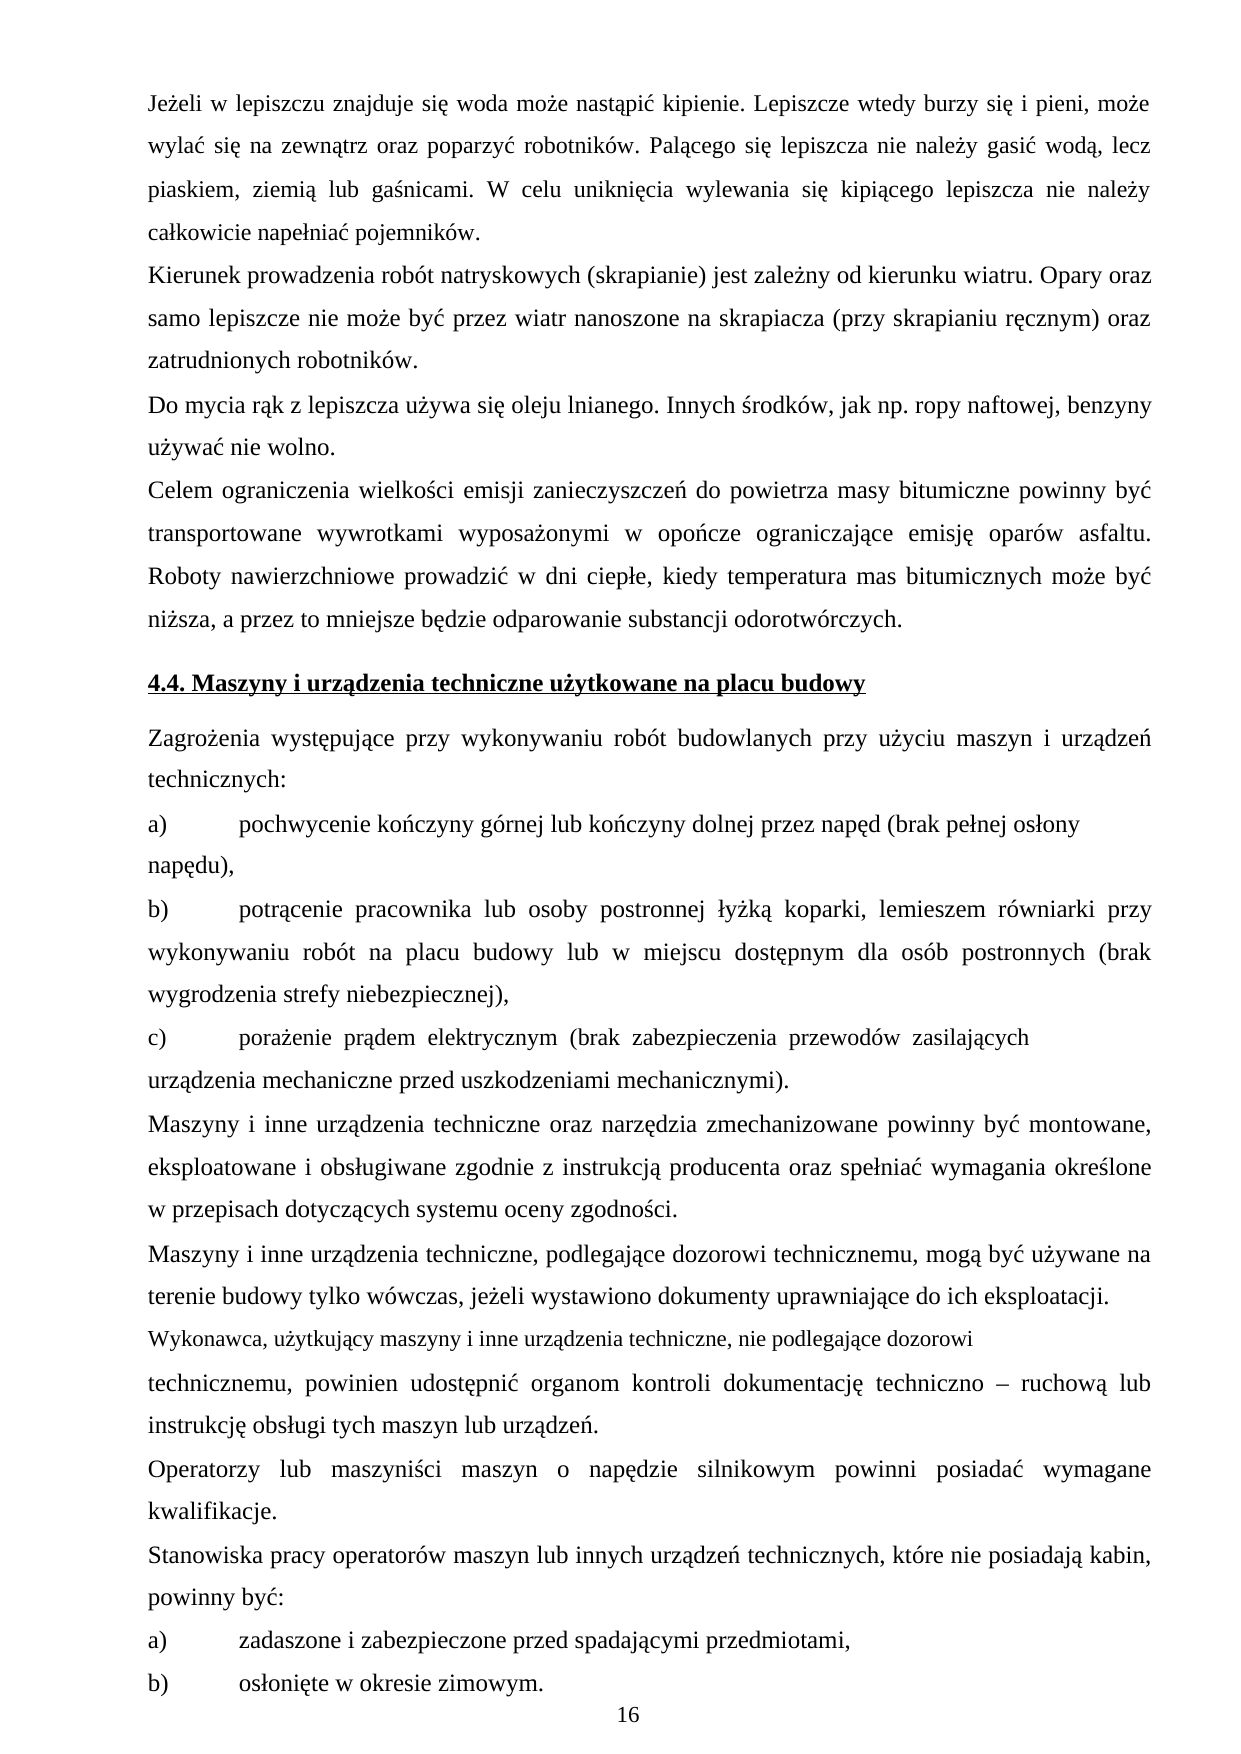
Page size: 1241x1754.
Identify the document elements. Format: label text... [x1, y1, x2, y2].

text Do mycia rąk z lepiszcza używa się oleju lnianego. Innych środków, jak np. ropy naftowej, benzyny używać nie wolno. [148, 390, 1152, 460]
list potrącenie pracownika lub osoby postronnej łyżką koparki, lemieszem równiarki przy wykonywaniu robót na placu budowy lub w miejscu dostępnym dla osób postronnych (brak wygrodzenia strefy niebezpiecznej), [148, 894, 1152, 1008]
text urządzenia mechaniczne przed uszkodzeniami mechanicznymi). [148, 1066, 1152, 1094]
text 4.4. Maszyny i urządzenia techniczne użytkowane na placu budowy [148, 668, 1152, 697]
text Kierunek prowadzenia robót natryskowych (skrapianie) jest zależny od kierunku wiatru. Opary oraz samo lepiszcze nie może być przez wiatr nanoszone na skrapiacza (przy skrapianiu ręcznym) oraz zatrudnionych robotników. [148, 261, 1152, 374]
text Maszyny i inne urządzenia techniczne oraz narzędzia zmechanizowane powinny być montowane, eksploatowane i obsługiwane zgodnie z instrukcją producenta oraz spełniać wymagania określone w przepisach dotyczących systemu oceny zgodności. [148, 1109, 1152, 1223]
list osłonięte w okresie zimowym. [148, 1668, 1152, 1697]
list pochwycenie kończyny górnej lub kończyny dolnej przez napęd (brak pełnej osłony napędu), [148, 809, 1152, 879]
text technicznemu, powinien udostępnić organom kontroli dokumentację techniczno – ruchową lub instrukcję obsługi tych maszyn lub urządzeń. [148, 1368, 1152, 1439]
text Jeżeli w lepiszczu znajduje się woda może nastąpić kipienie. Lepiszcze wtedy burzy się i pieni, może wylać się na zewnątrz oraz poparzyć robotników. Palącego się lepiszcza nie należy gasić wodą, lecz piaskiem, ziemią lub gaśnicami. W celu uniknięcia wylewania się kipiącego lepiszcza nie należy całkowicie napełniać pojemników. [148, 88, 1152, 245]
text Wykonawca, użytkujący maszyny i inne urządzenia techniczne, nie podlegające dozorowi [148, 1325, 1152, 1351]
text Stanowiska pracy operatorów maszyn lub innych urządzeń technicznych, które nie posiadają kabin, powinny być: [148, 1540, 1152, 1611]
text Celem ograniczenia wielkości emisji zanieczyszczeń do powietrza masy bitumiczne powinny być transportowane wywrotkami wyposażonymi w opończe ograniczające emisję oparów asfaltu. Roboty nawierzchniowe prowadzić w dni ciepłe, kiedy temperatura mas bitumicznych może być niższa, a przez to mniejsze będzie odparowanie substancji odorotwórczych. [148, 476, 1152, 633]
text Operatorzy lub maszyniści maszyn o napędzie silnikowym powinni posiadać wymagane kwalifikacje. [148, 1454, 1152, 1525]
text Maszyny i inne urządzenia techniczne, podlegające dozorowi technicznemu, mogą być używane na terenie budowy tylko wówczas, jeżeli wystawiono dokumenty uprawniające do ich eksploatacji. [148, 1239, 1152, 1310]
list porażenie prądem elektrycznym (brak zabezpieczenia przewodów zasilających [148, 1023, 1152, 1051]
text Zagrożenia występujące przy wykonywaniu robót budowlanych przy użyciu maszyn i urządzeń technicznych: [148, 723, 1152, 793]
list zadaszone i zabezpieczone przed spadającymi przedmiotami, [148, 1625, 1152, 1654]
